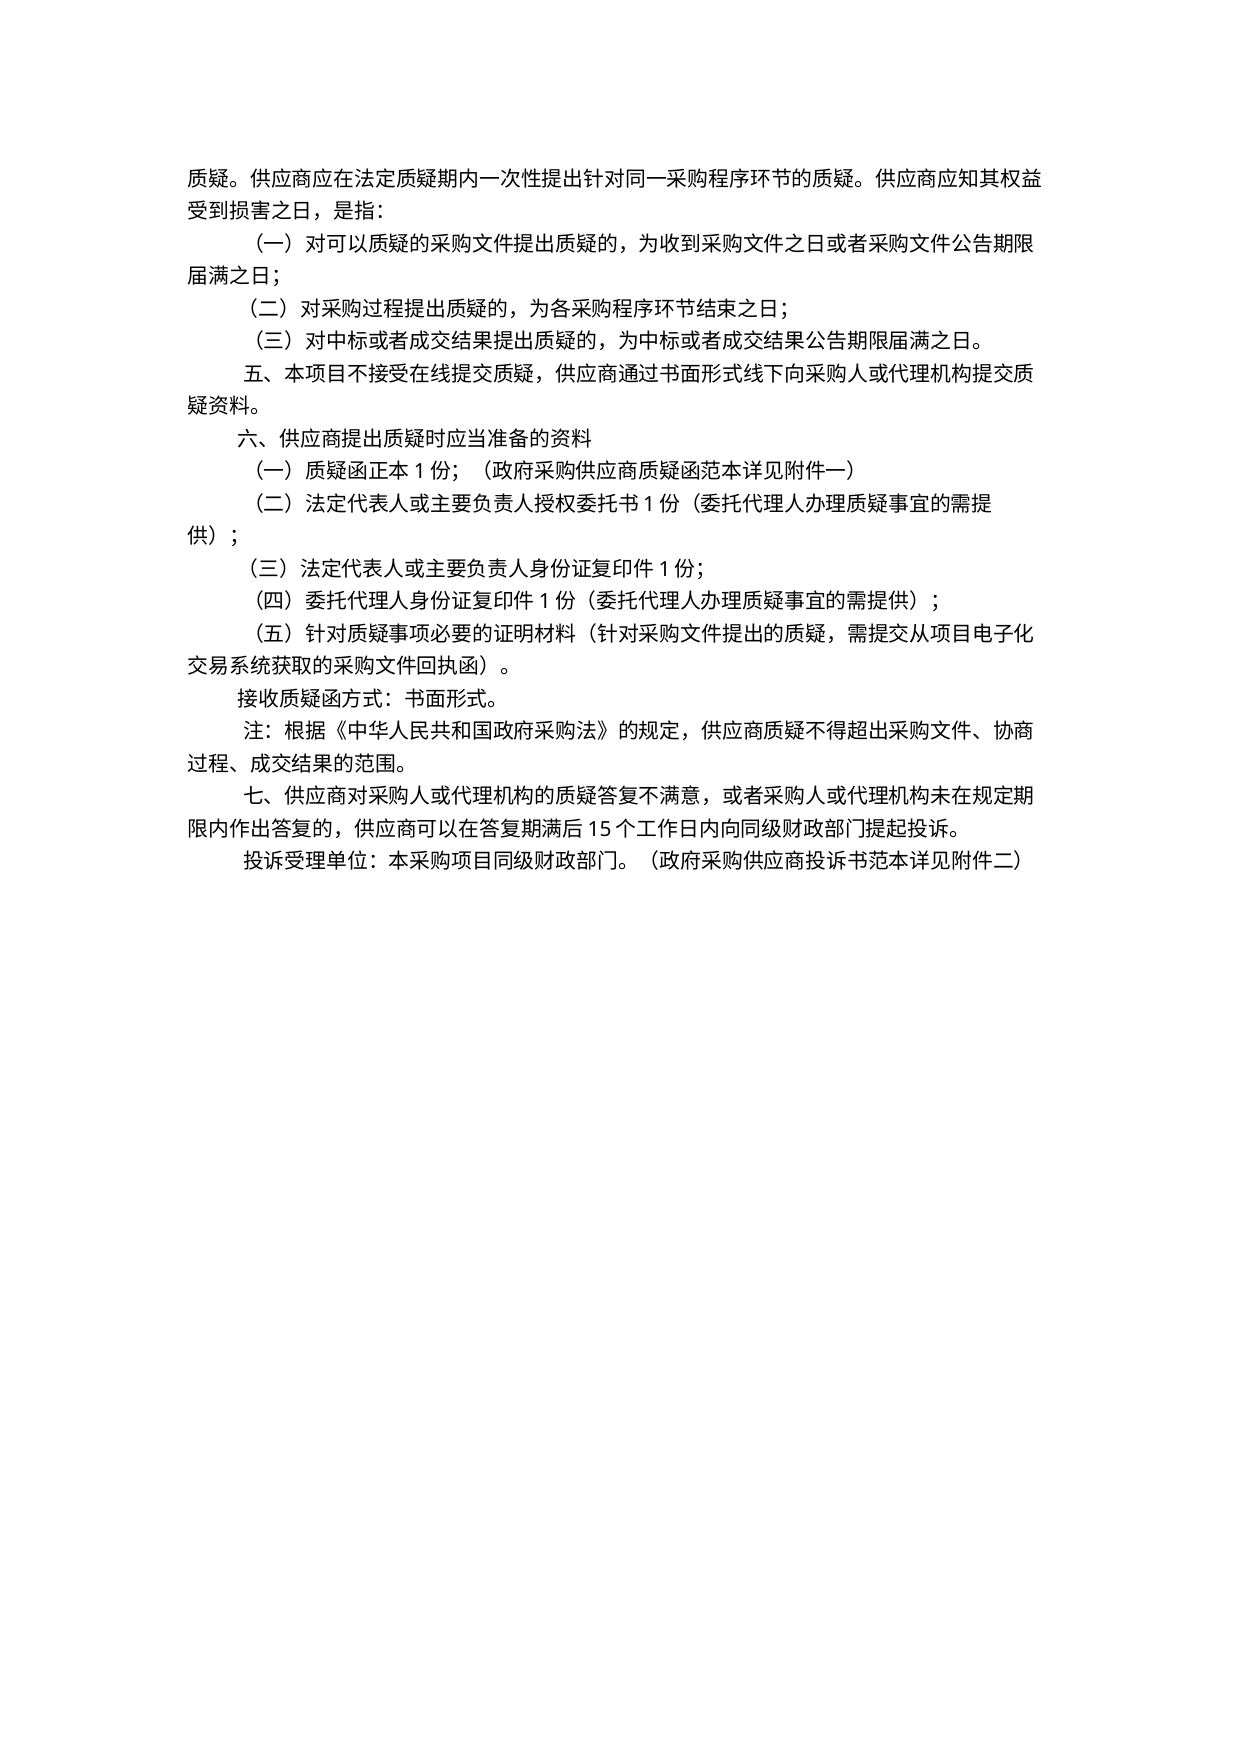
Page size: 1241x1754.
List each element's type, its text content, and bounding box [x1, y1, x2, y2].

text 接收质疑函方式：书面形式。 [187, 682, 1053, 714]
text （一）质疑函正本1份；（政府采购供应商质疑函范本详见附件一） [187, 454, 1053, 487]
text （三）法定代表人或主要负责人身份证复印件1份； [187, 552, 1053, 584]
text （五）针对质疑事项必要的证明材料（针对采购文件提出的质疑，需提交从项目电子化交易系统获取的采购文件回执函）。 [187, 617, 1053, 682]
text 六、供应商提出质疑时应当准备的资料 [187, 422, 1053, 454]
text 五、本项目不接受在线提交质疑，供应商通过书面形式线下向采购人或代理机构提交质疑资料。 [187, 357, 1053, 422]
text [187, 162, 1053, 227]
text （二）对采购过程提出质疑的，为各采购程序环节结束之日； [187, 292, 1053, 324]
text （一）对可以质疑的采购文件提出质疑的，为收到采购文件之日或者采购文件公告期限届满之日； [187, 227, 1053, 292]
text 投诉受理单位：本采购项目同级财政部门。（政府采购供应商投诉书范本详见附件二） [187, 844, 1053, 877]
text （四）委托代理人身份证复印件1份（委托代理人办理质疑事宜的需提供）； [187, 584, 1053, 617]
text 七、供应商对采购人或代理机构的质疑答复不满意，或者采购人或代理机构未在规定期限内作出答复的，供应商可以在答复期满后15个工作日内向同级财政部门提起投诉。 [187, 779, 1053, 844]
text （二）法定代表人或主要负责人授权委托书1份（委托代理人办理质疑事宜的需提供）； [187, 487, 1053, 552]
text 注：根据《中华人民共和国政府采购法》的规定，供应商质疑不得超出采购文件、协商过程、成交结果的范围。 [187, 714, 1053, 779]
text （三）对中标或者成交结果提出质疑的，为中标或者成交结果公告期限届满之日。 [187, 324, 1053, 357]
